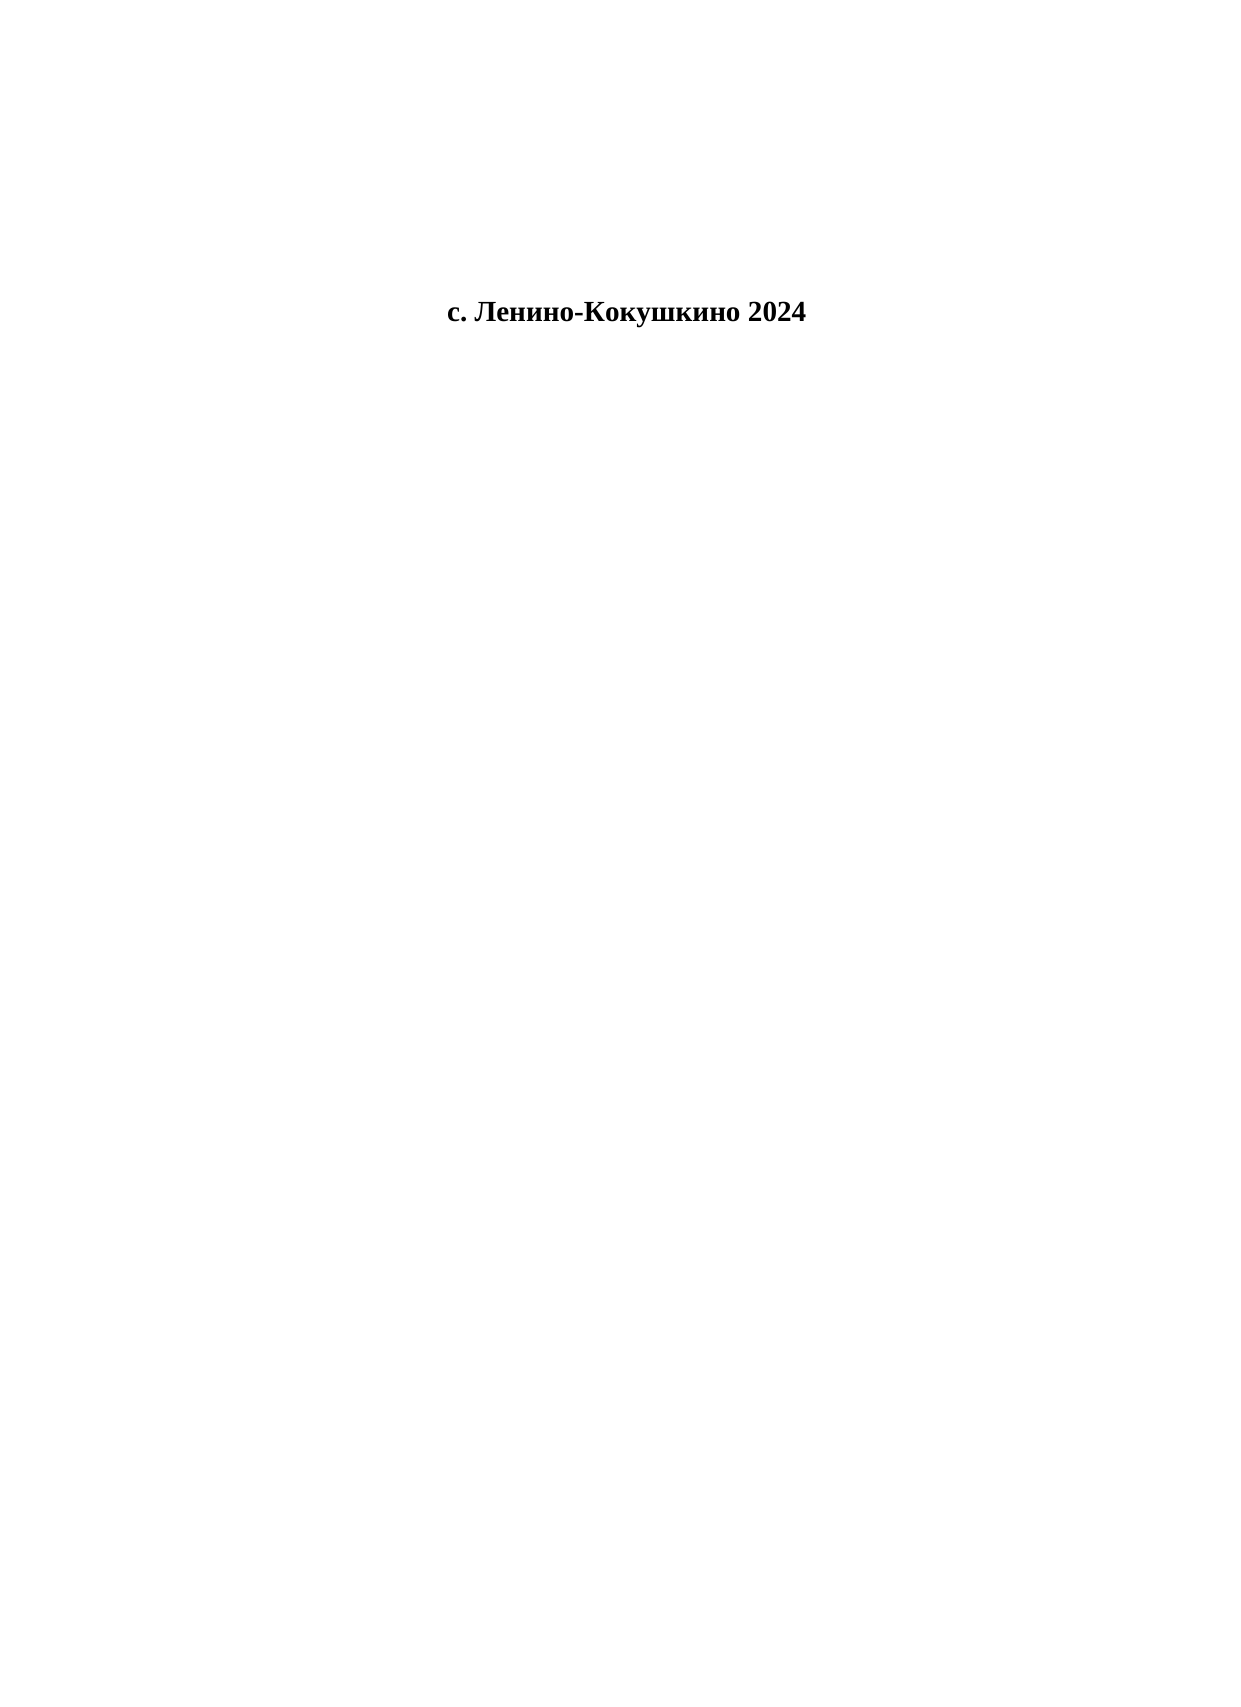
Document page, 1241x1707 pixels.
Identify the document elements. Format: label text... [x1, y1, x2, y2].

text с. Ленино-Кокушкино 2024 [162, 294, 1090, 327]
